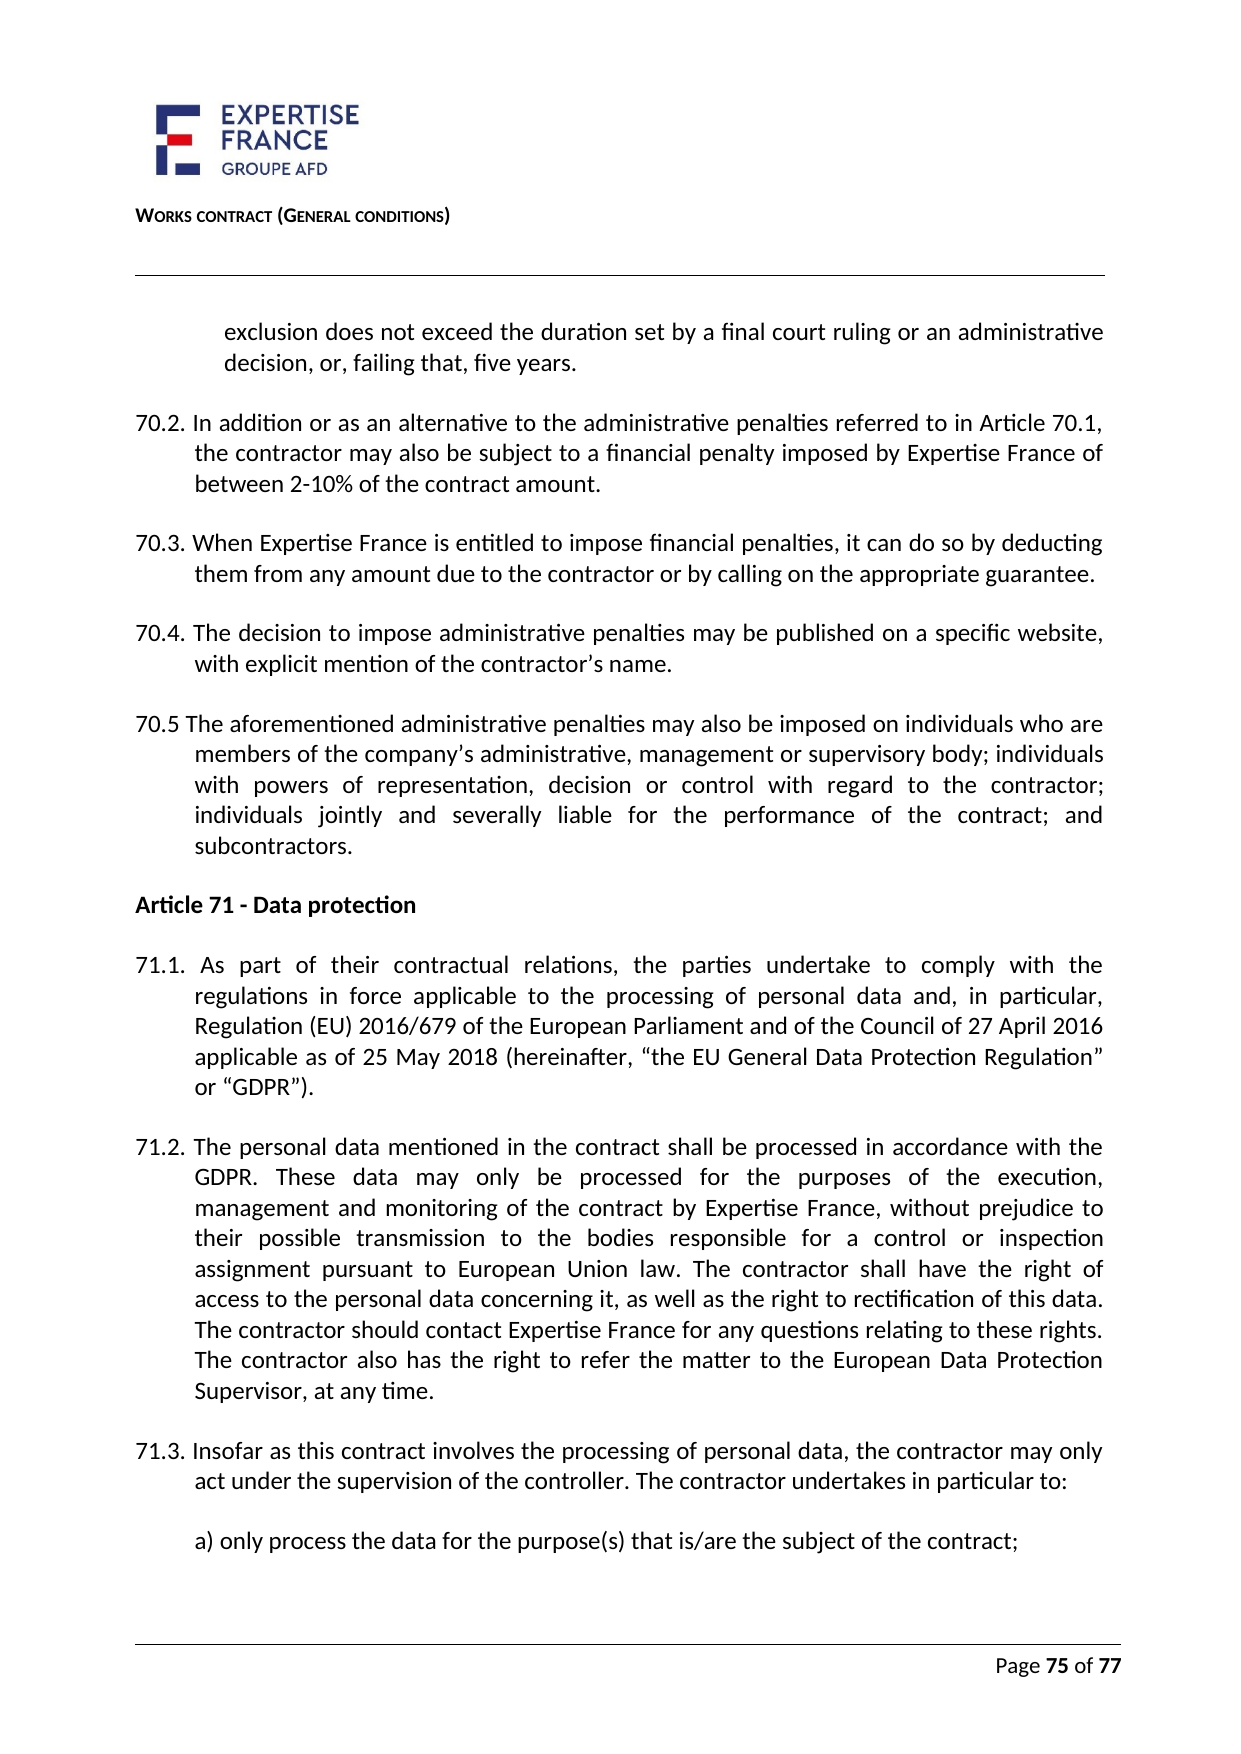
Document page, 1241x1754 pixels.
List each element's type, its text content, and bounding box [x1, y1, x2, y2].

text 71.1. As part of their contractual relations, the parties undertake to comply with the regulations in force applicable to the processing of personal data and, in particular, Regulation (EU) 2016/679 of the European Parliament and of the Council of 27 April 2016 applicable as of 25 May 2018 (hereinafter, “the EU General Data Protection Regulation” or “GDPR”). [135, 949, 1105, 1102]
text 71.3. Insofar as this contract involves the processing of personal data, the contractor may only act under the supervision of the controller. The contractor undertakes in particular to: [135, 1435, 1105, 1496]
text Article 71 - Data protection [135, 889, 1105, 920]
text 71.2. The personal data mentioned in the contract shall be processed in accordance with the GDPR. These data may only be processed for the purposes of the execution, management and monitoring of the contract by Expertise France, without prejudice to their possible transmission to the bodies responsible for a control or inspection assignment pursuant to European Union law. The contractor shall have the right of access to the personal data concerning it, as well as the right to rectification of this data. The contractor should contact Expertise France for any questions relating to these rights. The contractor also has the right to refer the matter to the European Data Protection Supervisor, at any time. [135, 1131, 1105, 1406]
text 70.5 The aforementioned administrative penalties may also be imposed on individuals who are members of the company’s administrative, management or supervisory body; individuals with powers of representation, decision or control with regard to the contractor; individuals jointly and severally liable for the performance of the contract; and subcontractors. [135, 708, 1105, 860]
text 70.3. When Expertise France is entitled to impose financial penalties, it can do so by deducting them from any amount due to the contractor or by calling on the appropriate guarantee. [135, 527, 1105, 588]
text 70.2. In addition or as an alternative to the administrative penalties referred to in Article 70.1, the contractor may also be subject to a financial penalty imposed by Expertise France of between 2-10% of the contract amount. [135, 407, 1105, 498]
text a) only process the data for the purpose(s) that is/are the subject of the contract; [194, 1525, 1105, 1556]
picture [135, 75, 383, 203]
text 70.4. The decision to impose administrative penalties may be published on a specific website, with explicit mention of the contractor’s name. [135, 618, 1105, 679]
